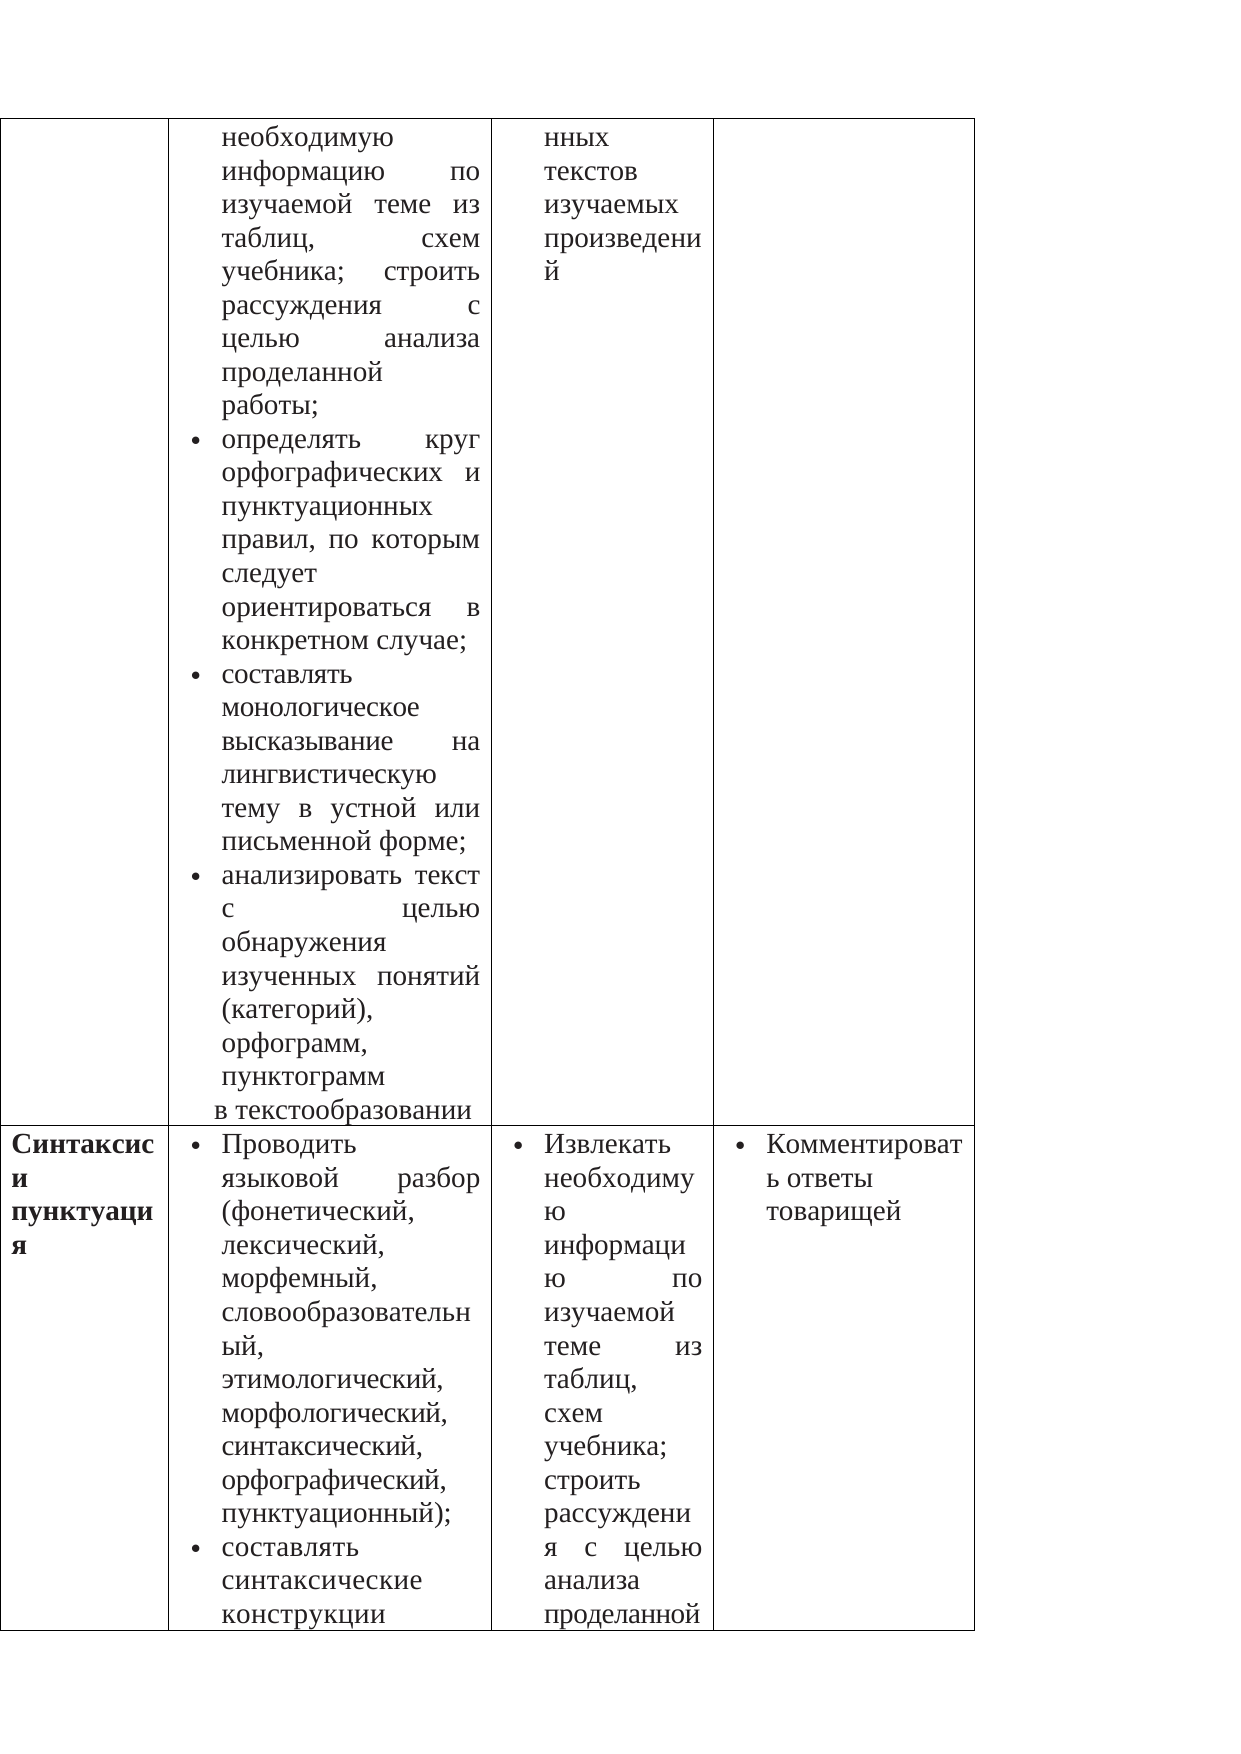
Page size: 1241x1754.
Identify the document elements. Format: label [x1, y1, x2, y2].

table_cell [169, 1126, 491, 1629]
table_cell [1, 119, 168, 1125]
table_cell [492, 119, 713, 1125]
table_cell [714, 1126, 974, 1629]
table_cell [169, 119, 491, 1125]
table_cell [1, 1126, 168, 1629]
table_cell [714, 119, 974, 1125]
table_cell [492, 1126, 713, 1629]
